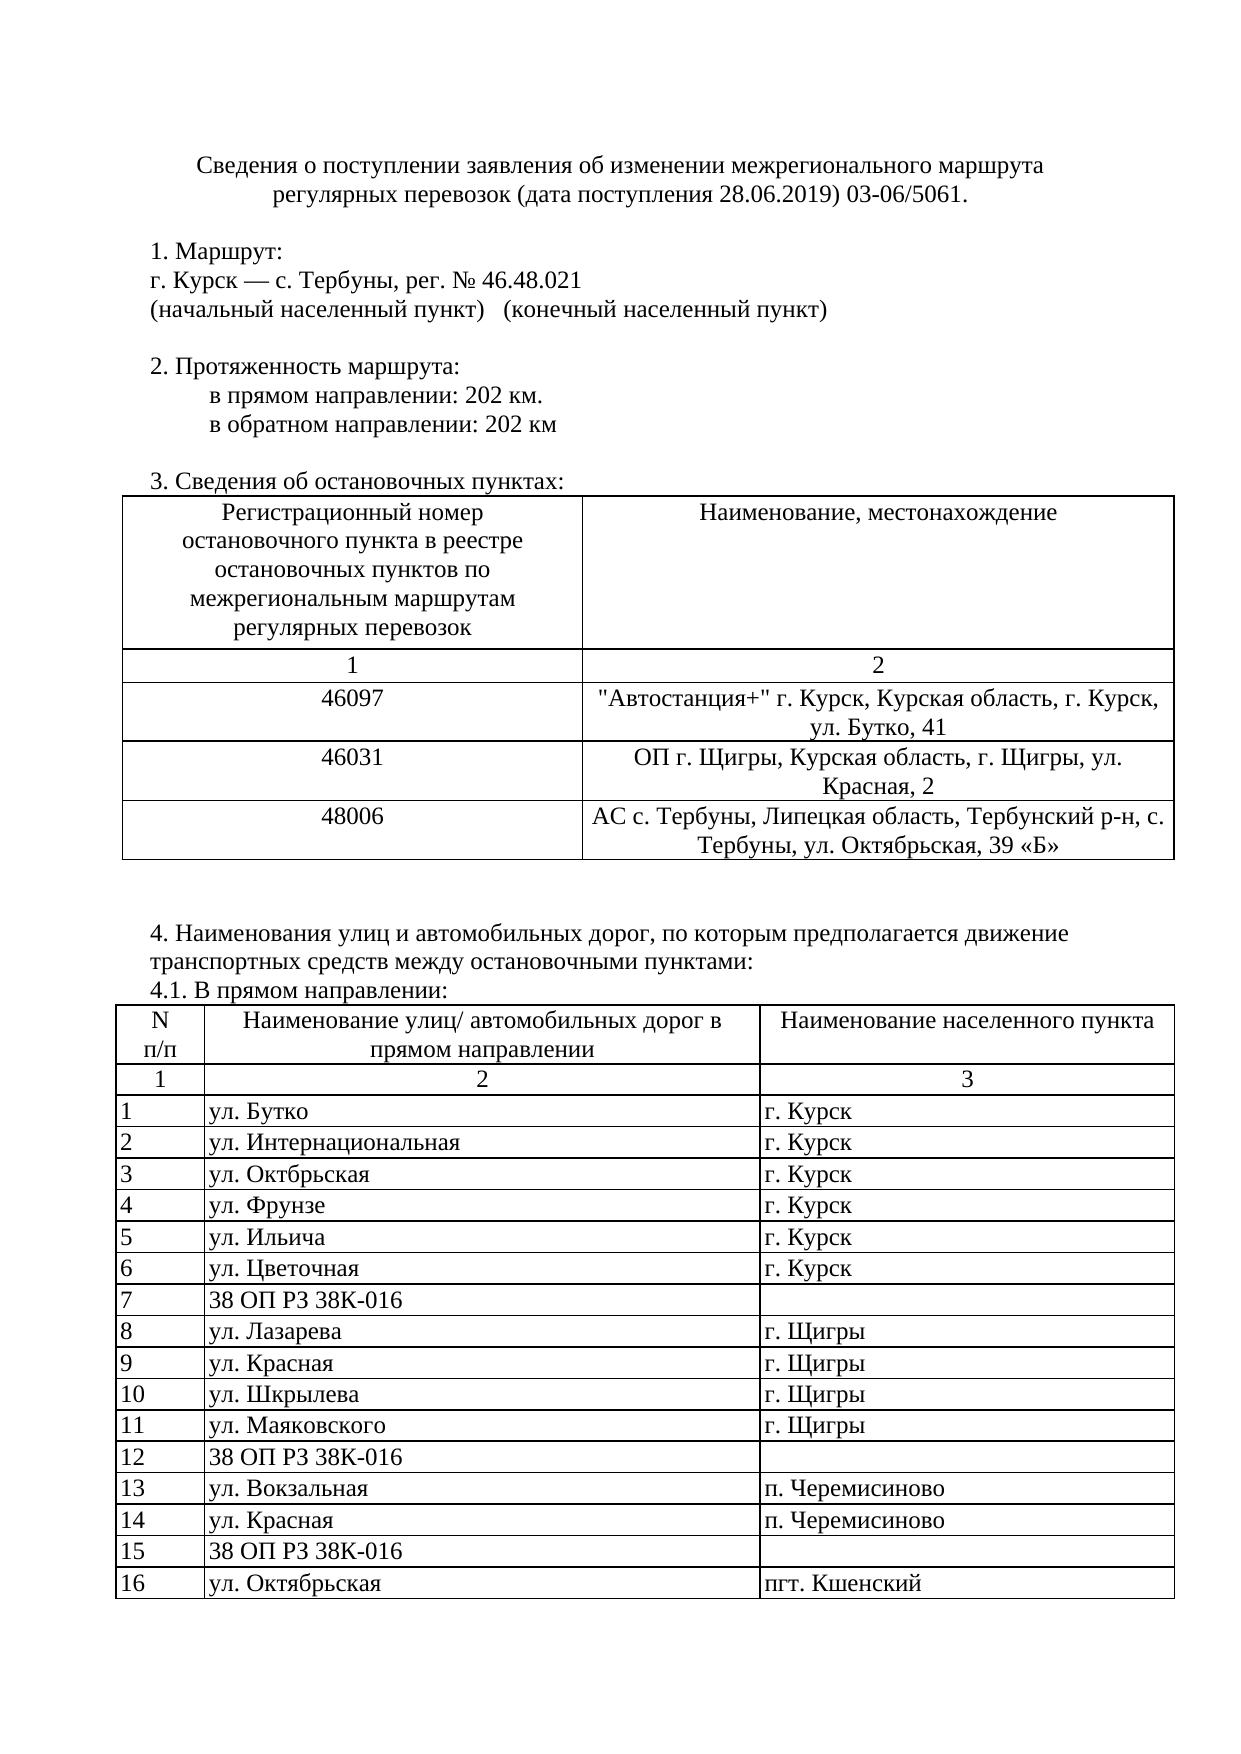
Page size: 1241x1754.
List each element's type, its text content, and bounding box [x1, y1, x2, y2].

table_cell [761, 1285, 1174, 1314]
table_cell г. Курск [761, 1159, 1174, 1189]
table_cell пгт. Кшенский [761, 1568, 1174, 1598]
text 4. Наименования улиц и автомобильных дорог, по которым предполагается движение транспортных средств между остановочными пунктами: [150, 918, 1090, 975]
text в обратном направлении: 202 км [150, 409, 1090, 437]
text 4.1. В прямом направлении: [150, 975, 1090, 1004]
table_cell 2 [117, 1127, 204, 1157]
table_cell 1 [117, 1065, 204, 1094]
table_cell 13 [117, 1473, 204, 1503]
table_header Наименование, местонахождение [583, 497, 1173, 648]
table_cell г. Щигры [761, 1379, 1174, 1409]
table_cell 9 [117, 1348, 204, 1377]
table_cell г. Курск [761, 1190, 1174, 1220]
table_cell [761, 1536, 1174, 1566]
table_cell 38 ОП РЗ 38К-016 [205, 1442, 759, 1472]
table_cell 46097 [123, 683, 582, 740]
table_cell ул. Ильича [205, 1222, 759, 1252]
table_cell 11 [117, 1411, 204, 1440]
table_cell ул. Фрунзе [205, 1190, 759, 1220]
table_cell 6 [117, 1253, 204, 1283]
table_cell 38 ОП РЗ 38К-016 [205, 1536, 759, 1566]
table_cell 3 [761, 1065, 1174, 1094]
table_cell 48006 [123, 801, 582, 858]
table_header Наименование улиц/ автомобильных дорог в прямом направлении [205, 1006, 759, 1063]
table_cell п. Черемисиново [761, 1473, 1174, 1503]
table_cell ул. Бутко [205, 1096, 759, 1126]
table_cell 12 [117, 1442, 204, 1472]
table_cell 2 [583, 650, 1173, 681]
table_cell 14 [117, 1505, 204, 1535]
text 3. Сведения об остановочных пунктах: [150, 466, 1090, 495]
table_cell 10 [117, 1379, 204, 1409]
table_cell 1 [117, 1096, 204, 1126]
table_cell ОП г. Щигры, Курская область, г. Щигры, ул. Красная, 2 [583, 742, 1173, 799]
table_cell г. Курск [761, 1127, 1174, 1157]
table_cell ул. Лазарева [205, 1316, 759, 1346]
table_cell ул. Красная [205, 1505, 759, 1535]
table_cell г. Курск [761, 1096, 1174, 1126]
table_cell 8 [117, 1316, 204, 1346]
table_cell г. Щигры [761, 1316, 1174, 1346]
table_cell 16 [117, 1568, 204, 1598]
table_cell ул. Шкрылева [205, 1379, 759, 1409]
table_cell [761, 1442, 1174, 1472]
table_cell 15 [117, 1536, 204, 1566]
table_cell ул. Интернациональная [205, 1127, 759, 1157]
text Сведения о поступлении заявления об изменении межрегионального маршрута регулярных перевозок (дата поступления 28.06.2019) 03-06/5061. [150, 150, 1090, 207]
text (начальный населенный пункт) (конечный населенный пункт) [150, 294, 1090, 322]
table_cell ул. Октябрьская [205, 1568, 759, 1598]
table_cell 5 [117, 1222, 204, 1252]
table_cell 2 [205, 1065, 759, 1094]
table_cell г. Щигры [761, 1348, 1174, 1377]
table_cell АС с. Тербуны, Липецкая область, Тербунский р-н, с. Тербуны, ул. Октябрьская, 39 «Б» [583, 801, 1173, 858]
table_cell 3 [117, 1159, 204, 1189]
table_cell г. Курск [761, 1253, 1174, 1283]
table_cell 4 [117, 1190, 204, 1220]
table_header N п/п [117, 1006, 204, 1063]
table_cell "Автостанция+" г. Курск, Курская область, г. Курск, ул. Бутко, 41 [583, 683, 1173, 740]
table_cell 46031 [123, 742, 582, 799]
table_header Регистрационный номер остановочного пункта в реестре остановочных пунктов по межрегиональным маршрутам регулярных перевозок [123, 497, 582, 648]
table_cell г. Курск [761, 1222, 1174, 1252]
table_header Наименование населенного пункта [761, 1006, 1174, 1063]
table_cell ул. Октбрьская [205, 1159, 759, 1189]
table_cell г. Щигры [761, 1411, 1174, 1440]
table_cell 1 [123, 650, 582, 681]
table_cell ул. Маяковского [205, 1411, 759, 1440]
text 2. Протяженность маршрута: [150, 351, 1090, 380]
text в прямом направлении: 202 км. [150, 380, 1090, 409]
text 1. Маршрут: [150, 236, 1090, 265]
text г. Курск — с. Тербуны, рег. № 46.48.021 [150, 265, 1090, 294]
table_cell 38 ОП РЗ 38К-016 [205, 1285, 759, 1314]
table_cell ул. Красная [205, 1348, 759, 1377]
table_cell п. Черемисиново [761, 1505, 1174, 1535]
table_cell ул. Вокзальная [205, 1473, 759, 1503]
table_cell 7 [117, 1285, 204, 1314]
table_cell ул. Цветочная [205, 1253, 759, 1283]
